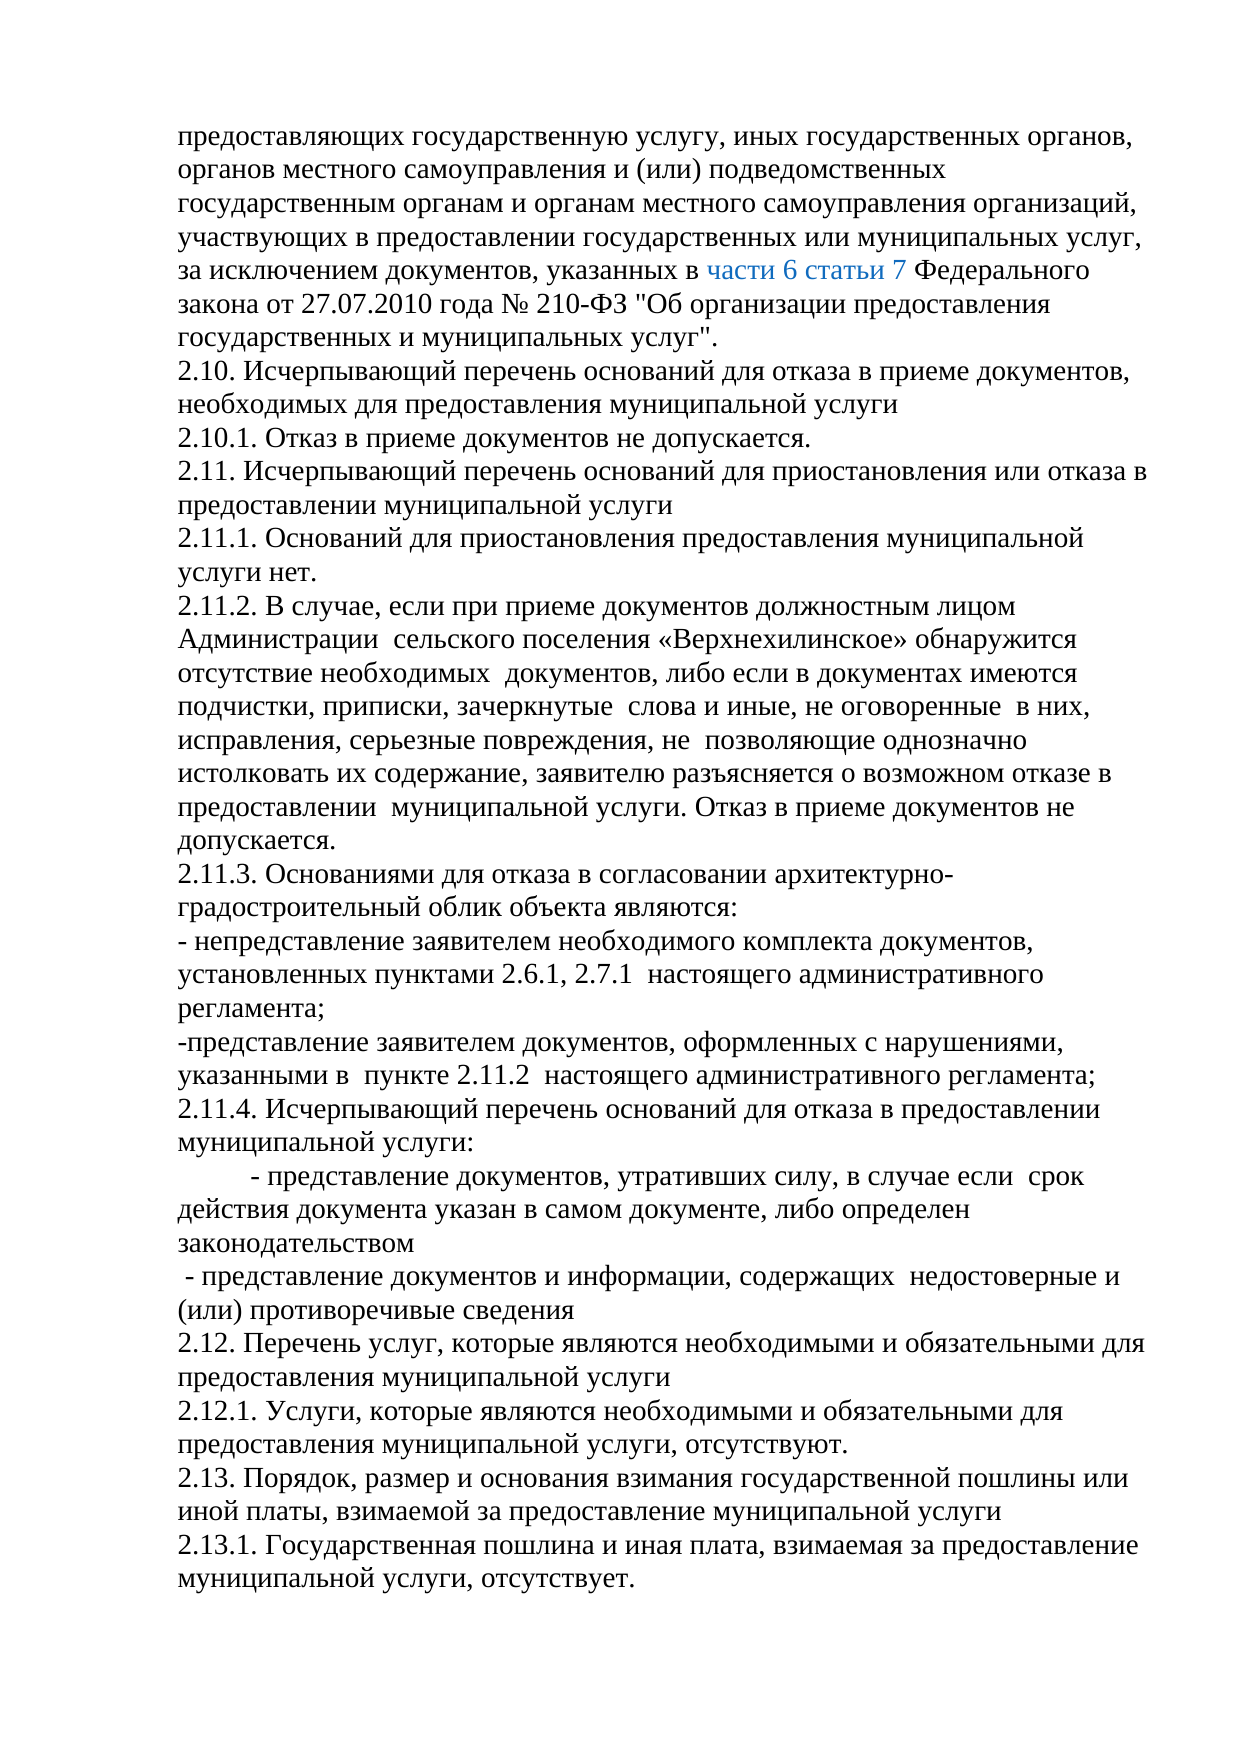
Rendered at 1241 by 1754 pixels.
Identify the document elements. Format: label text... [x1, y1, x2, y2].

text 2.12.1. Услуги, которые являются необходимыми и обязательными для предоставления муниципальной услуги, отсутствуют. [177, 1393, 1152, 1460]
text 2.12. Перечень услуг, которые являются необходимыми и обязательными для предоставления муниципальной услуги [177, 1326, 1152, 1393]
text 2.11.2. В случае, если при приеме документов должностным лицом Администрации сельского поселения «Верхнехилинское» обнаружится отсутствие необходимых документов, либо если в документах имеются подчистки, приписки, зачеркнутые слова и иные, не оговоренные в них, исправления, серьезные повреждения, не позволяющие однозначно истолковать их содержание, заявителю разъясняется о возможном отказе в предоставлении муниципальной услуги. Отказ в приеме документов не допускается. [177, 588, 1152, 856]
text -представление заявителем документов, оформленных с нарушениями, указанными в пункте 2.11.2 настоящего административного регламента; [177, 1024, 1152, 1091]
text - непредставление заявителем необходимого комплекта документов, установленных пунктами 2.6.1, 2.7.1 настоящего административного регламента; [177, 923, 1152, 1024]
text 2.11. Исчерпывающий перечень оснований для приостановления или отказа в предоставлении муниципальной услуги [177, 453, 1152, 521]
text 2.11.4. Исчерпывающий перечень оснований для отказа в предоставлении муниципальной услуги: - представление документов, утративших силу, в случае если срок действия документа указан в самом документе, либо определен законодательством [177, 1091, 1152, 1258]
text 2.10. Исчерпывающий перечень оснований для отказа в приеме документов, необходимых для предоставления муниципальной услуги [177, 353, 1152, 420]
text 2.13. Порядок, размер и основания взимания государственной пошлины или иной платы, взимаемой за предоставление муниципальной услуги [177, 1460, 1152, 1527]
text 2.13.1. Государственная пошлина и иная плата, взимаемая за предоставление муниципальной услуги, отсутствует. [177, 1527, 1152, 1594]
text 2.11.3. Основаниями для отказа в согласовании архитектурно-градостроительный облик объекта являются: [177, 856, 1152, 923]
text 2.11.1. Оснований для приостановления предоставления муниципальной услуги нет. [177, 521, 1152, 588]
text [177, 118, 1152, 353]
text - представление документов и информации, содержащих недостоверные и (или) противоречивые сведения [177, 1258, 1152, 1326]
text 2.10.1. Отказ в приеме документов не допускается. [177, 420, 1152, 453]
